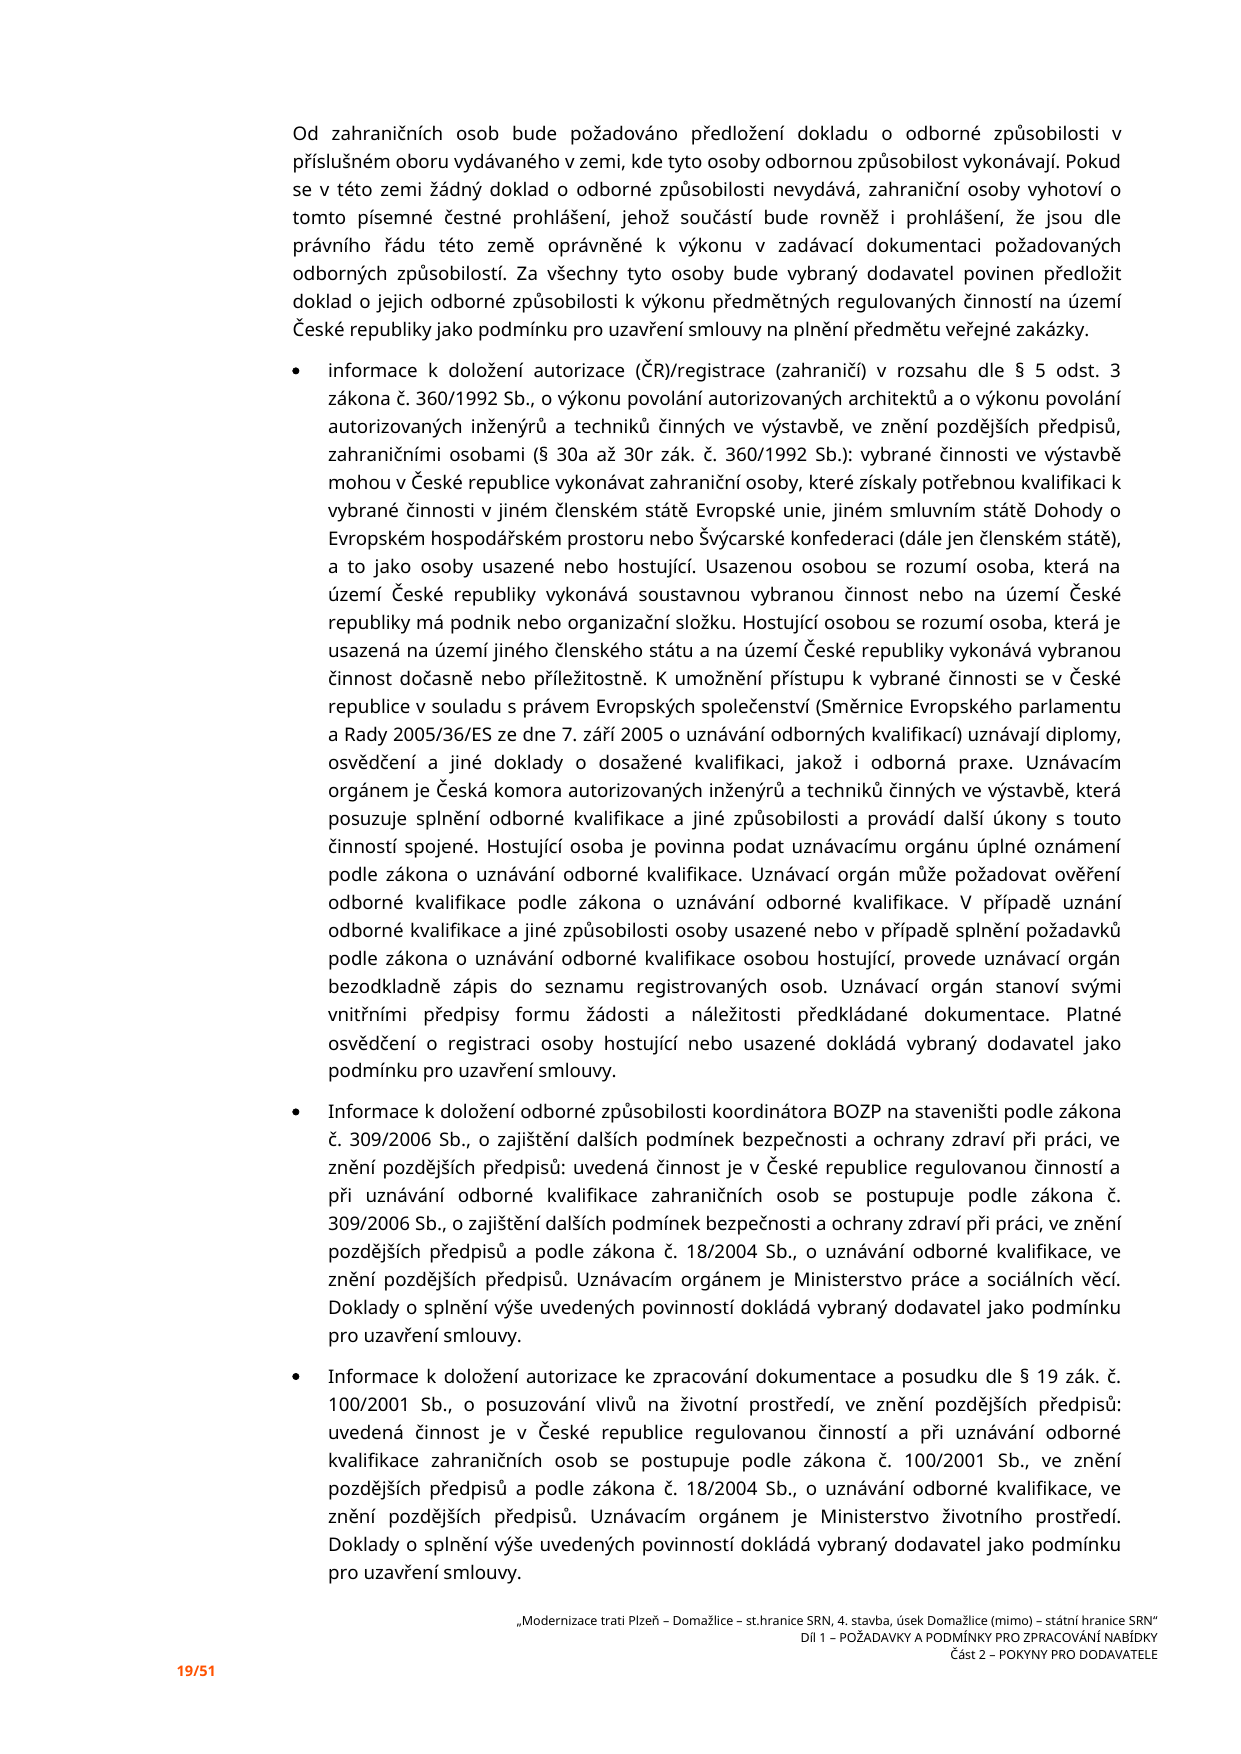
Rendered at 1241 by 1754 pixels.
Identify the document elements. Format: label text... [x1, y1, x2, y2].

text Od zahraničních osob bude požadováno předložení dokladu o odborné způsobilosti v příslušném oboru vydávaného v zemi, kde tyto osoby odbornou způsobilost vykonávají. Pokud se v této zemi žádný doklad o odborné způsobilosti nevydává, zahraniční osoby vyhotoví o tomto písemné čestné prohlášení, jehož součástí bude rovněž i prohlášení, že jsou dle právního řádu této země oprávněné k výkonu v zadávací dokumentaci požadovaných odborných způsobilostí. Za všechny tyto osoby bude vybraný dodavatel povinen předložit doklad o jejich odborné způsobilosti k výkonu předmětných regulovaných činností na území České republiky jako podmínku pro uzavření smlouvy na plnění předmětu veřejné zakázky. [292, 121, 1122, 342]
text Informace k doložení odborné způsobilosti koordinátora BOZP na staveništi podle zákona č. 309/2006 Sb., o zajištění dalších podmínek bezpečnosti a ochrany zdraví při práci, ve znění pozdějších předpisů: uvedená činnost je v České republice regulovanou činností a při uznávání odborné kvalifikace zahraničních osob se postupuje podle zákona č. 309/2006 Sb., o zajištění dalších podmínek bezpečnosti a ochrany zdraví při práci, ve znění pozdějších předpisů a podle zákona č. 18/2004 Sb., o uznávání odborné kvalifikace, ve znění pozdějších předpisů. Uznávacím orgánem je Ministerstvo práce a sociálních věcí. Doklady o splnění výše uvedených povinností dokládá vybraný dodavatel jako podmínku pro uzavření smlouvy. [292, 1098, 1122, 1348]
text informace k doložení autorizace (ČR)/registrace (zahraničí) v rozsahu dle § 5 odst. 3 zákona č. 360/1992 Sb., o výkonu povolání autorizovaných architektů a o výkonu povolání autorizovaných inženýrů a techniků činných ve výstavbě, ve znění pozdějších předpisů, zahraničními osobami (§ 30a až 30r zák. č. 360/1992 Sb.): vybrané činnosti ve výstavbě mohou v České republice vykonávat zahraniční osoby, které získaly potřebnou kvalifikaci k vybrané činnosti v jiném členském státě Evropské unie, jiném smluvním státě Dohody o Evropském hospodářském prostoru nebo Švýcarské konfederaci (dále jen členském státě), a to jako osoby usazené nebo hostující. Usazenou osobou se rozumí osoba, která na území České republiky vykonává soustavnou vybranou činnost nebo na území České republiky má podnik nebo organizační složku. Hostující osobou se rozumí osoba, která je usazená na území jiného členského státu a na území České republiky vykonává vybranou činnost dočasně nebo příležitostně. K umožnění přístupu k vybrané činnosti se v České republice v souladu s právem Evropských společenství (Směrnice Evropského parlamentu a Rady 2005/36/ES ze dne 7. září 2005 o uznávání odborných kvalifikací) uznávají diplomy, osvědčení a jiné doklady o dosažené kvalifikaci, jakož i odborná praxe. Uznávacím orgánem je Česká komora autorizovaných inženýrů a techniků činných ve výstavbě, která posuzuje splnění odborné kvalifikace a jiné způsobilosti a provádí další úkony s touto činností spojené. Hostující osoba je povinna podat uznávacímu orgánu úplné oznámení podle zákona o uznávání odborné kvalifikace. Uznávací orgán může požadovat ověření odborné kvalifikace podle zákona o uznávání odborné kvalifikace. V případě uznání odborné kvalifikace a jiné způsobilosti osoby usazené nebo v případě splnění požadavků podle zákona o uznávání odborné kvalifikace osobou hostující, provede uznávací orgán bezodkladně zápis do seznamu registrovaných osob. Uznávací orgán stanoví svými vnitřními předpisy formu žádosti a náležitosti předkládané dokumentace. Platné osvědčení o registraci osoby hostující nebo usazené dokládá vybraný dodavatel jako podmínku pro uzavření smlouvy. [292, 357, 1122, 1083]
text Informace k doložení autorizace ke zpracování dokumentace a posudku dle § 19 zák. č. 100/2001 Sb., o posuzování vlivů na životní prostředí, ve znění pozdějších předpisů: uvedená činnost je v České republice regulovanou činností a při uznávání odborné kvalifikace zahraničních osob se postupuje podle zákona č. 100/2001 Sb., ve znění pozdějších předpisů a podle zákona č. 18/2004 Sb., o uznávání odborné kvalifikace, ve znění pozdějších předpisů. Uznávacím orgánem je Ministerstvo životního prostředí. Doklady o splnění výše uvedených povinností dokládá vybraný dodavatel jako podmínku pro uzavření smlouvy. [292, 1363, 1122, 1585]
